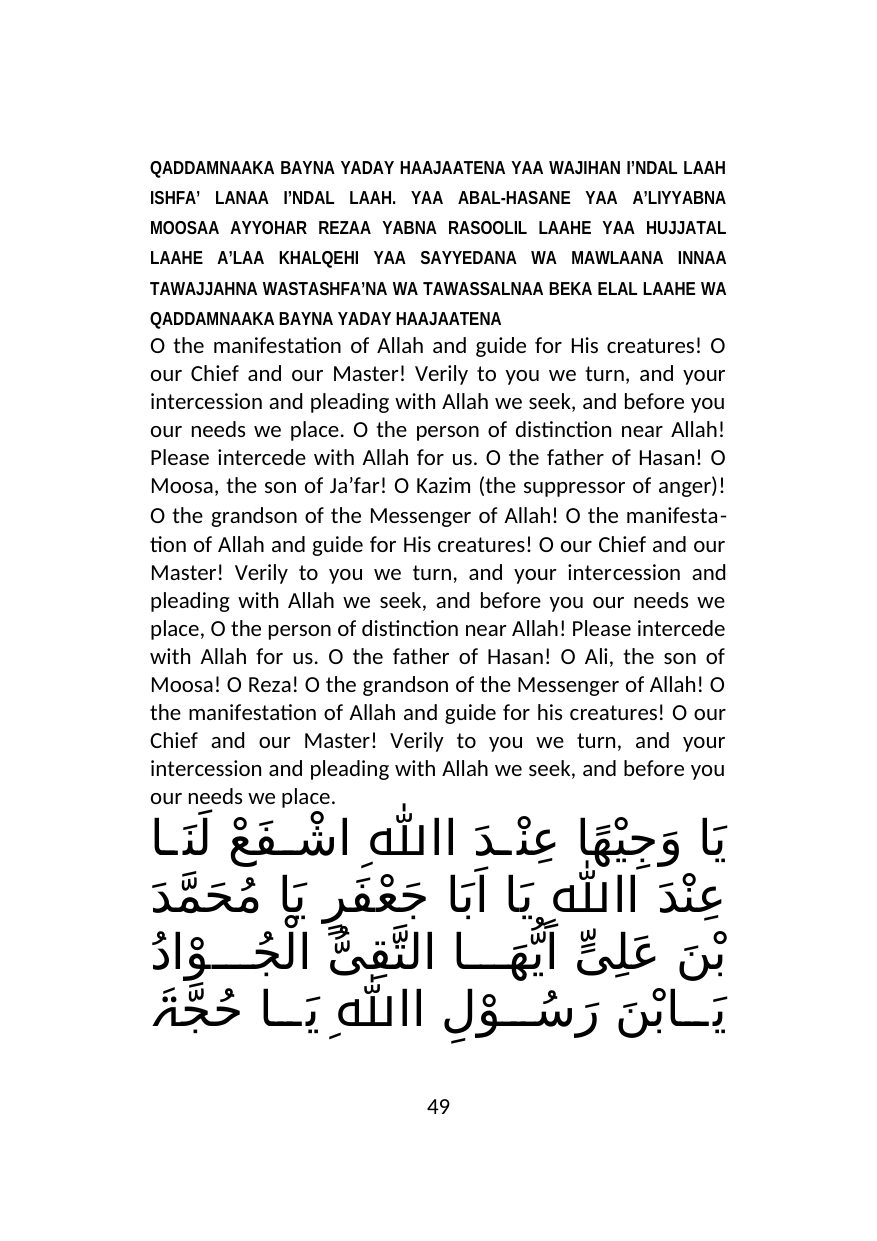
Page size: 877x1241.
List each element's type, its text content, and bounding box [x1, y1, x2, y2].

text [150, 810, 727, 1038]
text O the manifestation of Allah and guide for His creatures! O our Chief and our Master! Verily to you we turn, and your intercession and pleading with Allah we seek, and before you our needs we place. O the person of distinction near Allah! Please intercede with Allah for us. O the father of Hasan! O Moosa, the son of Ja’far! O Kazim (the suppressor of anger)! O the grandson of the Messenger of Allah! O the manifestation of Allah and guide for His creatures! O our Chief and our Master! Verily to you we turn, and your intercession and pleading with Allah we seek, and before you our needs we place, O the person of distinction near Allah! Please intercede with Allah for us. O the father of Hasan! O Ali, the son of Moosa! O Reza! O the grandson of the Messenger of Allah! O the manifestation of Allah and guide for his creatures! O our Chief and our Master! Verily to you we turn, and your intercession and pleading with Allah we seek, and before you our needs we place. [150, 331, 727, 810]
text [150, 150, 727, 331]
